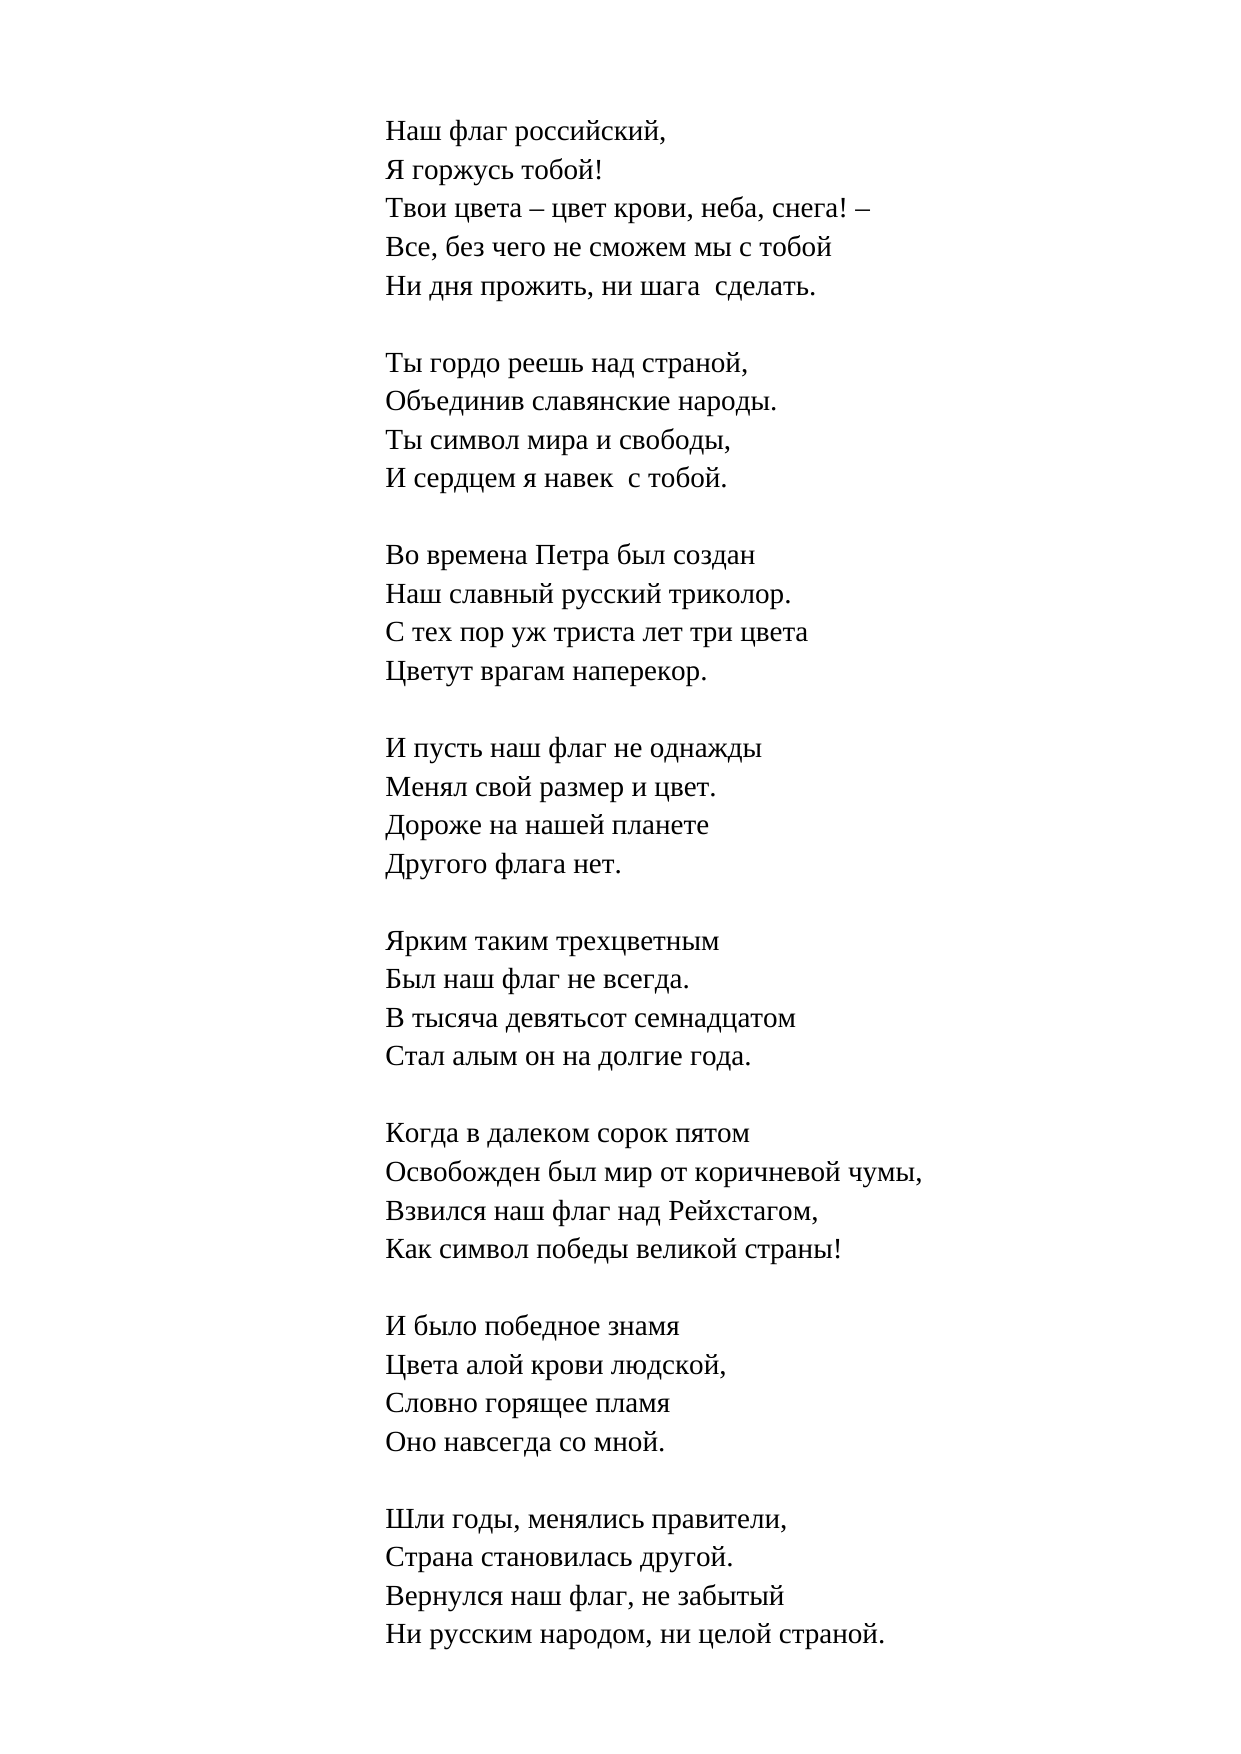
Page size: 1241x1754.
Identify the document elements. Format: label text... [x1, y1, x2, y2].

text Цвета алой крови людской, [385, 1347, 1165, 1380]
text И было победное знамя [385, 1308, 1165, 1342]
text Все, без чего не сможем мы с тобой [385, 229, 1165, 263]
text Был наш флаг не всегда. [385, 961, 1165, 995]
text И сердцем я навек с тобой. [385, 460, 1165, 494]
text Словно горящее пламя [385, 1385, 1165, 1419]
text Ярким таким трехцветным [385, 923, 1165, 956]
text Во времена Петра был создан [385, 537, 1165, 571]
text Твои цвета – цвет крови, неба, снега! – [385, 191, 1165, 224]
text Страна становилась другой. [385, 1539, 1165, 1573]
text Я горжусь тобой! [385, 152, 1165, 186]
text Ни дня прожить, ни шага сделать. [385, 268, 1165, 301]
text Наш славный русский триколор. [385, 576, 1165, 609]
text В тысяча девятьсот семнадцатом [385, 1000, 1165, 1033]
text Объединив славянские народы. [385, 383, 1165, 417]
text Шли годы, менялись правители, [385, 1501, 1165, 1534]
text Как символ победы великой страны! [385, 1231, 1165, 1265]
text Другого флага нет. [385, 846, 1165, 879]
text Ни русским народом, ни целой страной. [385, 1617, 1165, 1650]
text Дороже на нашей планете [385, 807, 1165, 841]
text Менял свой размер и цвет. [385, 769, 1165, 802]
text Ты символ мира и свободы, [385, 422, 1165, 455]
text И пусть наш флаг не однажды [385, 730, 1165, 764]
text Когда в далеком сорок пятом [385, 1116, 1165, 1149]
text С тех пор уж триста лет три цвета [385, 614, 1165, 648]
text Наш флаг российский, [385, 113, 1165, 147]
text Освобожден был мир от коричневой чумы, [385, 1154, 1165, 1188]
text Ты гордо реешь над страной, [385, 345, 1165, 378]
text Стал алым он на долгие года. [385, 1038, 1165, 1072]
text Взвился наш флаг над Рейхстагом, [385, 1193, 1165, 1226]
text Оно навсегда со мной. [385, 1424, 1165, 1457]
text Вернулся наш флаг, не забытый [385, 1578, 1165, 1612]
text Цветут врагам наперекор. [385, 653, 1165, 687]
